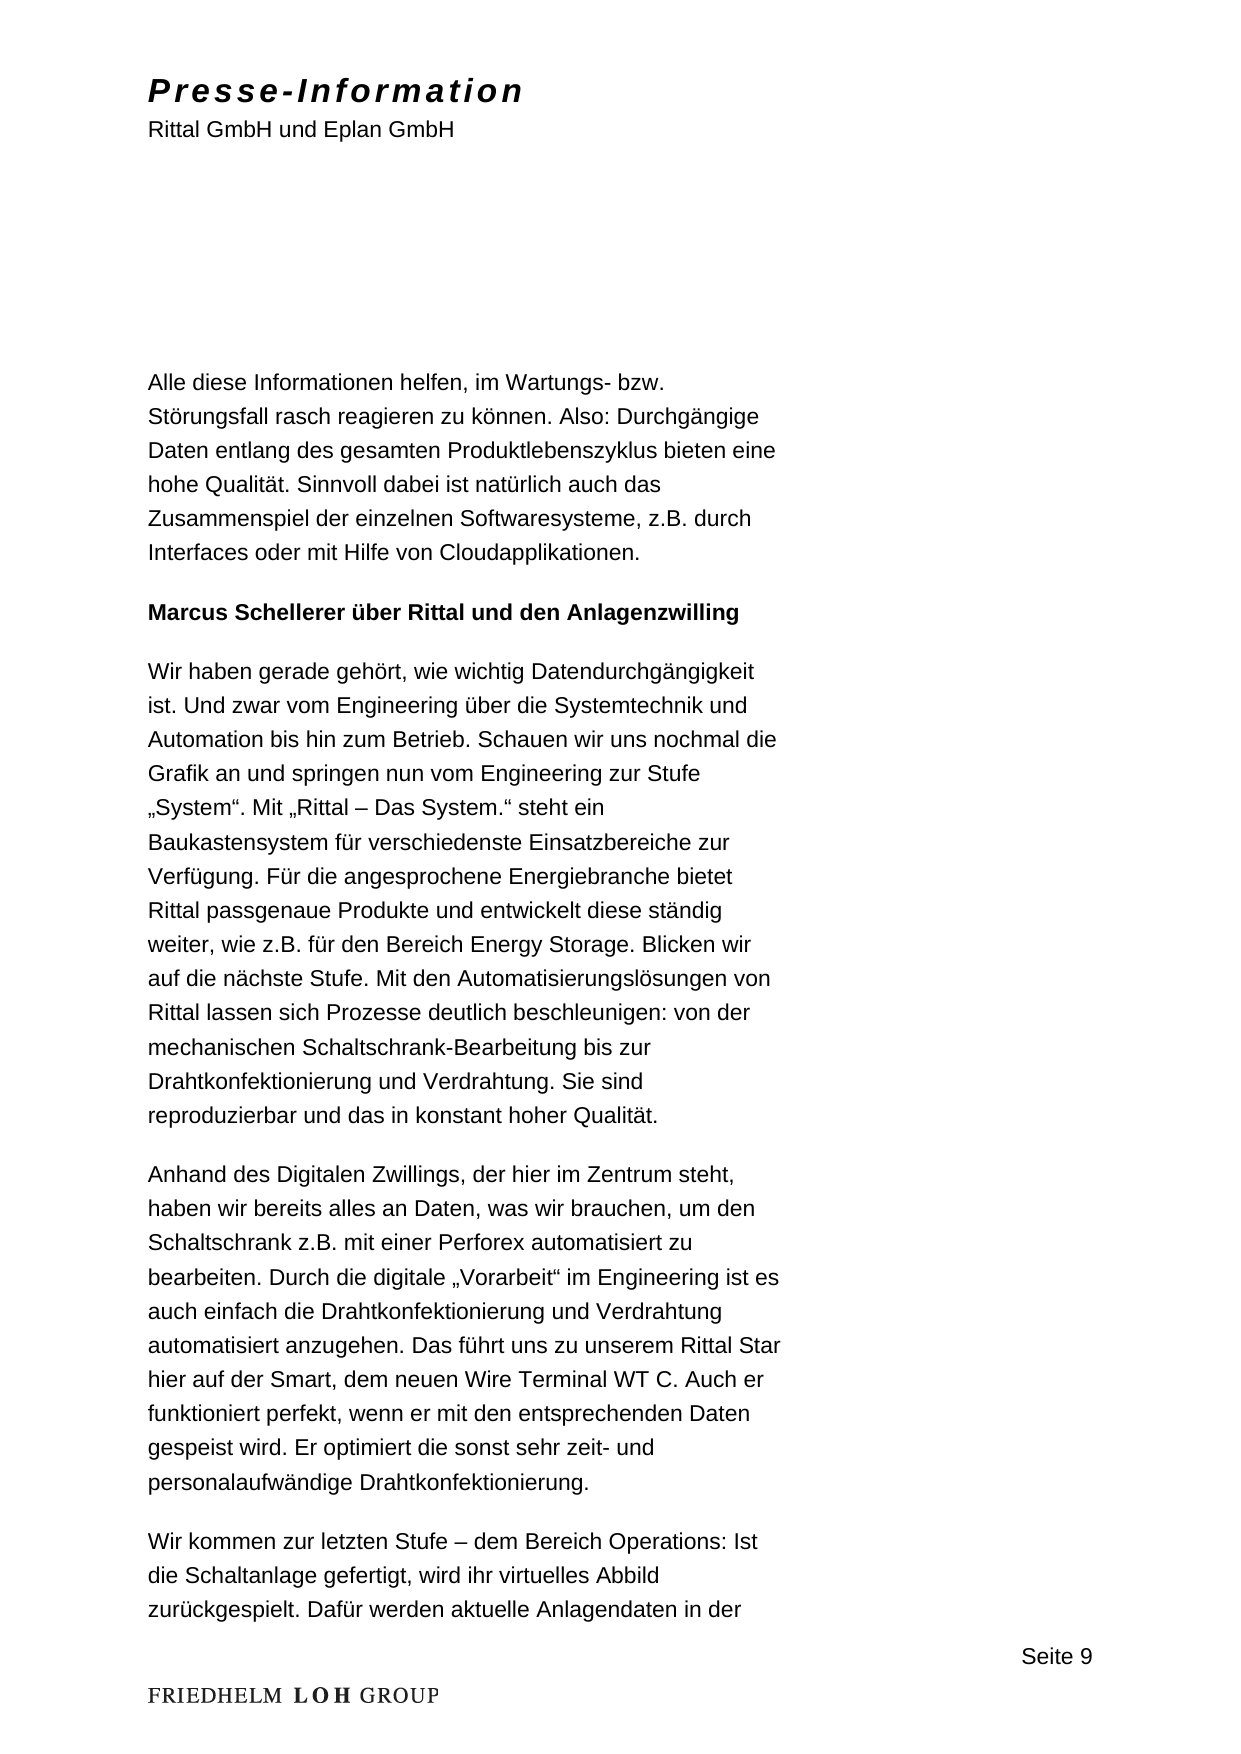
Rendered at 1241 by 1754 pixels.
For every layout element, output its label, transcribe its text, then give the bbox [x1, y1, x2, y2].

text Alle diese Informationen helfen, im Wartungs- bzw. Störungsfall rasch reagieren zu können. Also: Durchgängige Daten entlang des gesamten Produktlebenszyklus bieten eine hohe Qualität. Sinnvoll dabei ist natürlich auch das Zusammenspiel der einzelnen Softwaresysteme, z.B. durch Interfaces oder mit Hilfe von Cloudapplikationen. [148, 368, 783, 566]
text Anhand des Digitalen Zwillings, der hier im Zentrum steht, haben wir bereits alles an Daten, was wir brauchen, um den Schaltschrank z.B. mit einer Perforex automatisiert zu bearbeiten. Durch die digitale „Vorarbeit“ im Engineering ist es auch einfach die Drahtkonfektionierung und Verdrahtung automatisiert anzugehen. Das führt uns zu unserem Rittal Star hier auf der Smart, dem neuen Wire Terminal WT C. Auch er funktioniert perfekt, wenn er mit den entsprechenden Daten gespeist wird. Er optimiert die sonst sehr zeit- und personalaufwändige Drahtkonfektionierung. [148, 1161, 783, 1495]
picture [148, 1687, 438, 1703]
text Marcus Schellerer über Rittal und den Anlagenzwilling [148, 598, 783, 625]
text Wir haben gerade gehört, wie wichtig Datendurchgängigkeit ist. Und zwar vom Engineering über die Systemtechnik und Automation bis hin zum Betrieb. Schauen wir uns nochmal die Grafik an und springen nun vom Engineering zur Stufe „System“. Mit „Rittal – Das System.“ steht ein Baukastensystem für verschiedenste Einsatzbereiche zur Verfügung. Für die angesprochene Energiebranche bietet Rittal passgenaue Produkte und entwickelt diese ständig weiter, wie z.B. für den Bereich Energy Storage. Blicken wir auf die nächste Stufe. Mit den Automatisierungslösungen von Rittal lassen sich Prozesse deutlich beschleunigen: von der mechanischen Schaltschrank-Bearbeitung bis zur Drahtkonfektionierung und Verdrahtung. Sie sind reproduzierbar und das in konstant hoher Qualität. [148, 658, 783, 1128]
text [148, 1528, 783, 1622]
